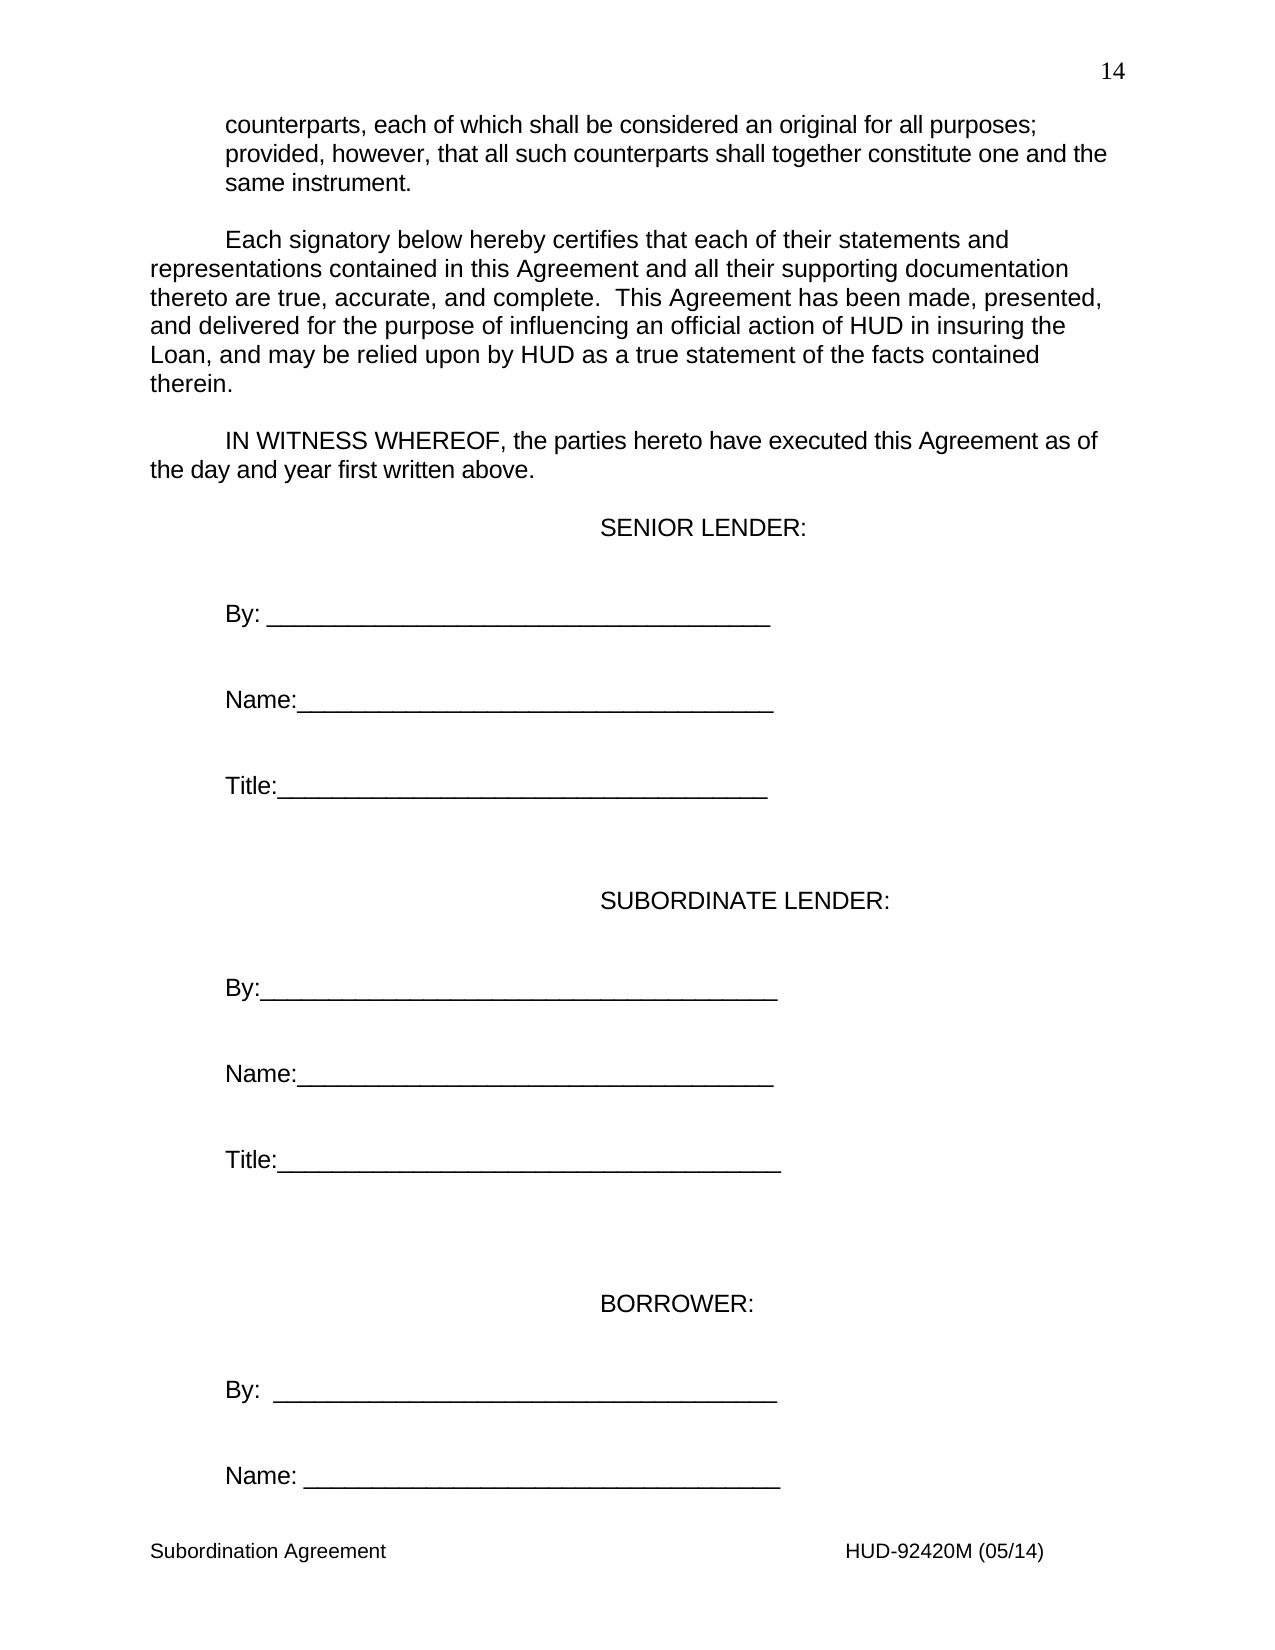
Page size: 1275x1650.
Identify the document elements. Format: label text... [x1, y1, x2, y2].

text By: _____________________________________ [150, 1375, 1125, 1404]
text IN WITNESS WHEREOF, the parties hereto have executed this Agreement as of the day and year first written above. [150, 426, 1125, 484]
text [150, 110, 1125, 196]
text By: _____________________________________ [150, 599, 1125, 627]
text SUBORDINATE LENDER: [150, 886, 1125, 915]
text SENIOR LENDER: [150, 512, 1125, 541]
text Each signatory below hereby certifies that each of their statements and representations contained in this Agreement and all their supporting documentation thereto are true, accurate, and complete. This Agreement has been made, presented, and delivered for the purpose of influencing an official action of HUD in insuring the Loan, and may be relied upon by HUD as a true statement of the facts contained therein. [150, 225, 1125, 397]
text BORROWER: [150, 1289, 1125, 1317]
text Name:___________________________________ [150, 656, 1125, 714]
text Title:____________________________________ [150, 742, 1125, 800]
text Title:_____________________________________ [150, 1116, 1125, 1174]
text By:______________________________________ [150, 944, 1125, 1001]
text Name: ___________________________________ [150, 1461, 1125, 1490]
text Name:___________________________________ [150, 1030, 1125, 1087]
